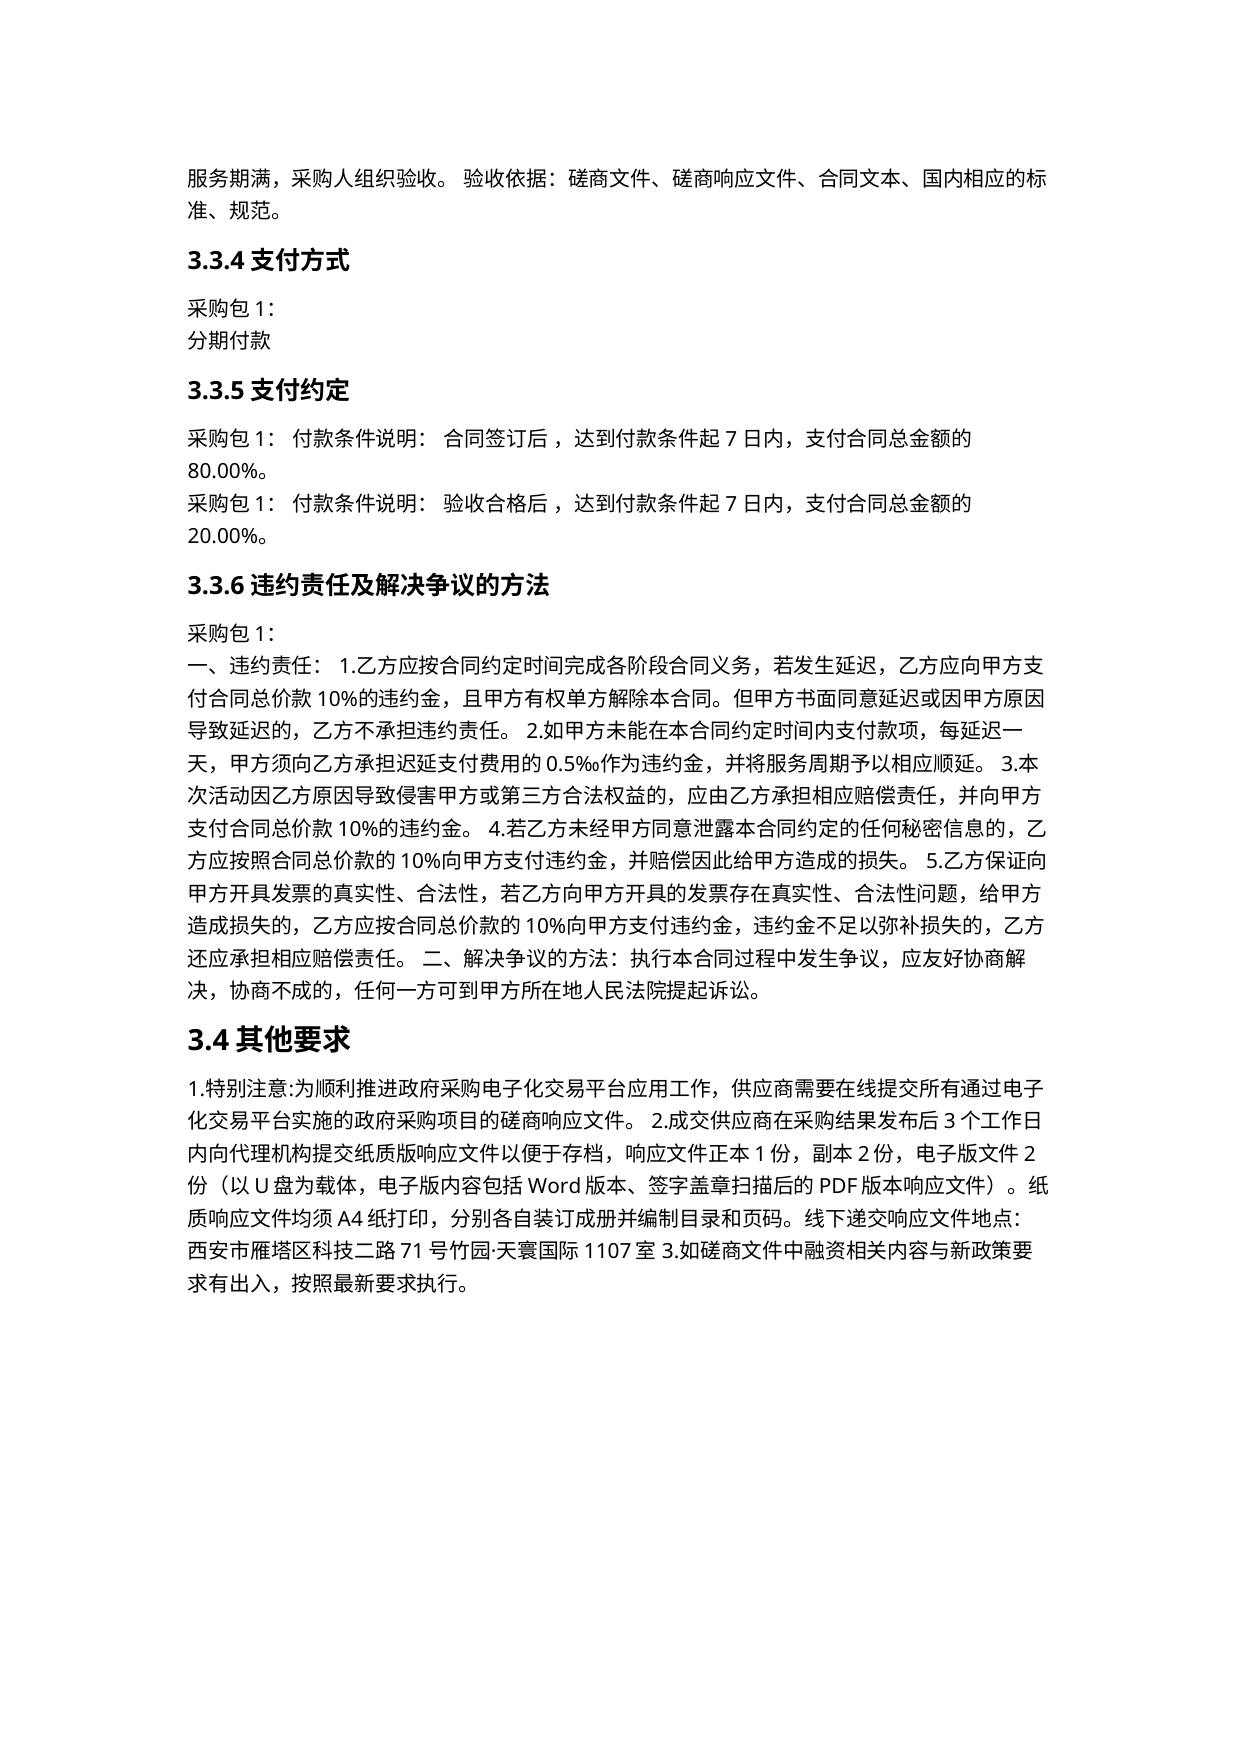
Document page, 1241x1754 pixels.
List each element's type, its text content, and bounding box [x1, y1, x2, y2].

text 1.特别注意:为顺利推进政府采购电子化交易平台应用工作，供应商需要在线提交所有通过电子化交易平台实施的政府采购项目的磋商响应文件。 2.成交供应商在采购结果发布后3个工作日内向代理机构提交纸质版响应文件以便于存档，响应文件正本1份，副本2份，电子版文件2份（以U盘为载体，电子版内容包括Word版本、签字盖章扫描后的PDF版本响应文件）。纸质响应文件均须A4纸打印，分别各自装订成册并编制目录和页码。线下递交响应文件地点：西安市雁塔区科技二路71号竹园·天寰国际1107室 3.如磋商文件中融资相关内容与新政策要求有出入，按照最新要求执行。 [187, 1072, 1053, 1299]
text 分期付款 [187, 324, 1053, 357]
text 3.4其他要求 [187, 1007, 1053, 1072]
text 采购包1： [187, 292, 1053, 324]
text 采购包1： 付款条件说明： 验收合格后 ，达到付款条件起 7 日内，支付合同总金额的 20.00%。 [187, 487, 1053, 552]
text 3.3.6违约责任及解决争议的方法 [187, 552, 1053, 617]
text 一、违约责任： 1.乙方应按合同约定时间完成各阶段合同义务，若发生延迟，乙方应向甲方支付合同总价款10%的违约金，且甲方有权单方解除本合同。但甲方书面同意延迟或因甲方原因导致延迟的，乙方不承担违约责任。 2.如甲方未能在本合同约定时间内支付款项，每延迟一天，甲方须向乙方承担迟延支付费用的0.5‰作为违约金，并将服务周期予以相应顺延。 3.本次活动因乙方原因导致侵害甲方或第三方合法权益的，应由乙方承担相应赔偿责任，并向甲方支付合同总价款10%的违约金。 4.若乙方未经甲方同意泄露本合同约定的任何秘密信息的，乙方应按照合同总价款的10%向甲方支付违约金，并赔偿因此给甲方造成的损失。 5.乙方保证向甲方开具发票的真实性、合法性，若乙方向甲方开具的发票存在真实性、合法性问题，给甲方造成损失的，乙方应按合同总价款的10%向甲方支付违约金，违约金不足以弥补损失的，乙方还应承担相应赔偿责任。 二、解决争议的方法：执行本合同过程中发生争议，应友好协商解决，协商不成的，任何一方可到甲方所在地人民法院提起诉讼。 [187, 649, 1053, 1007]
text 3.3.5支付约定 [187, 357, 1053, 422]
text 采购包1： 付款条件说明： 合同签订后 ，达到付款条件起 7 日内，支付合同总金额的 80.00%。 [187, 422, 1053, 487]
text 3.3.4支付方式 [187, 227, 1053, 292]
text 采购包1： [187, 617, 1053, 649]
text 服务期满，采购人组织验收。 验收依据：磋商文件、磋商响应文件、合同文本、国内相应的标准、规范。 [187, 162, 1053, 227]
